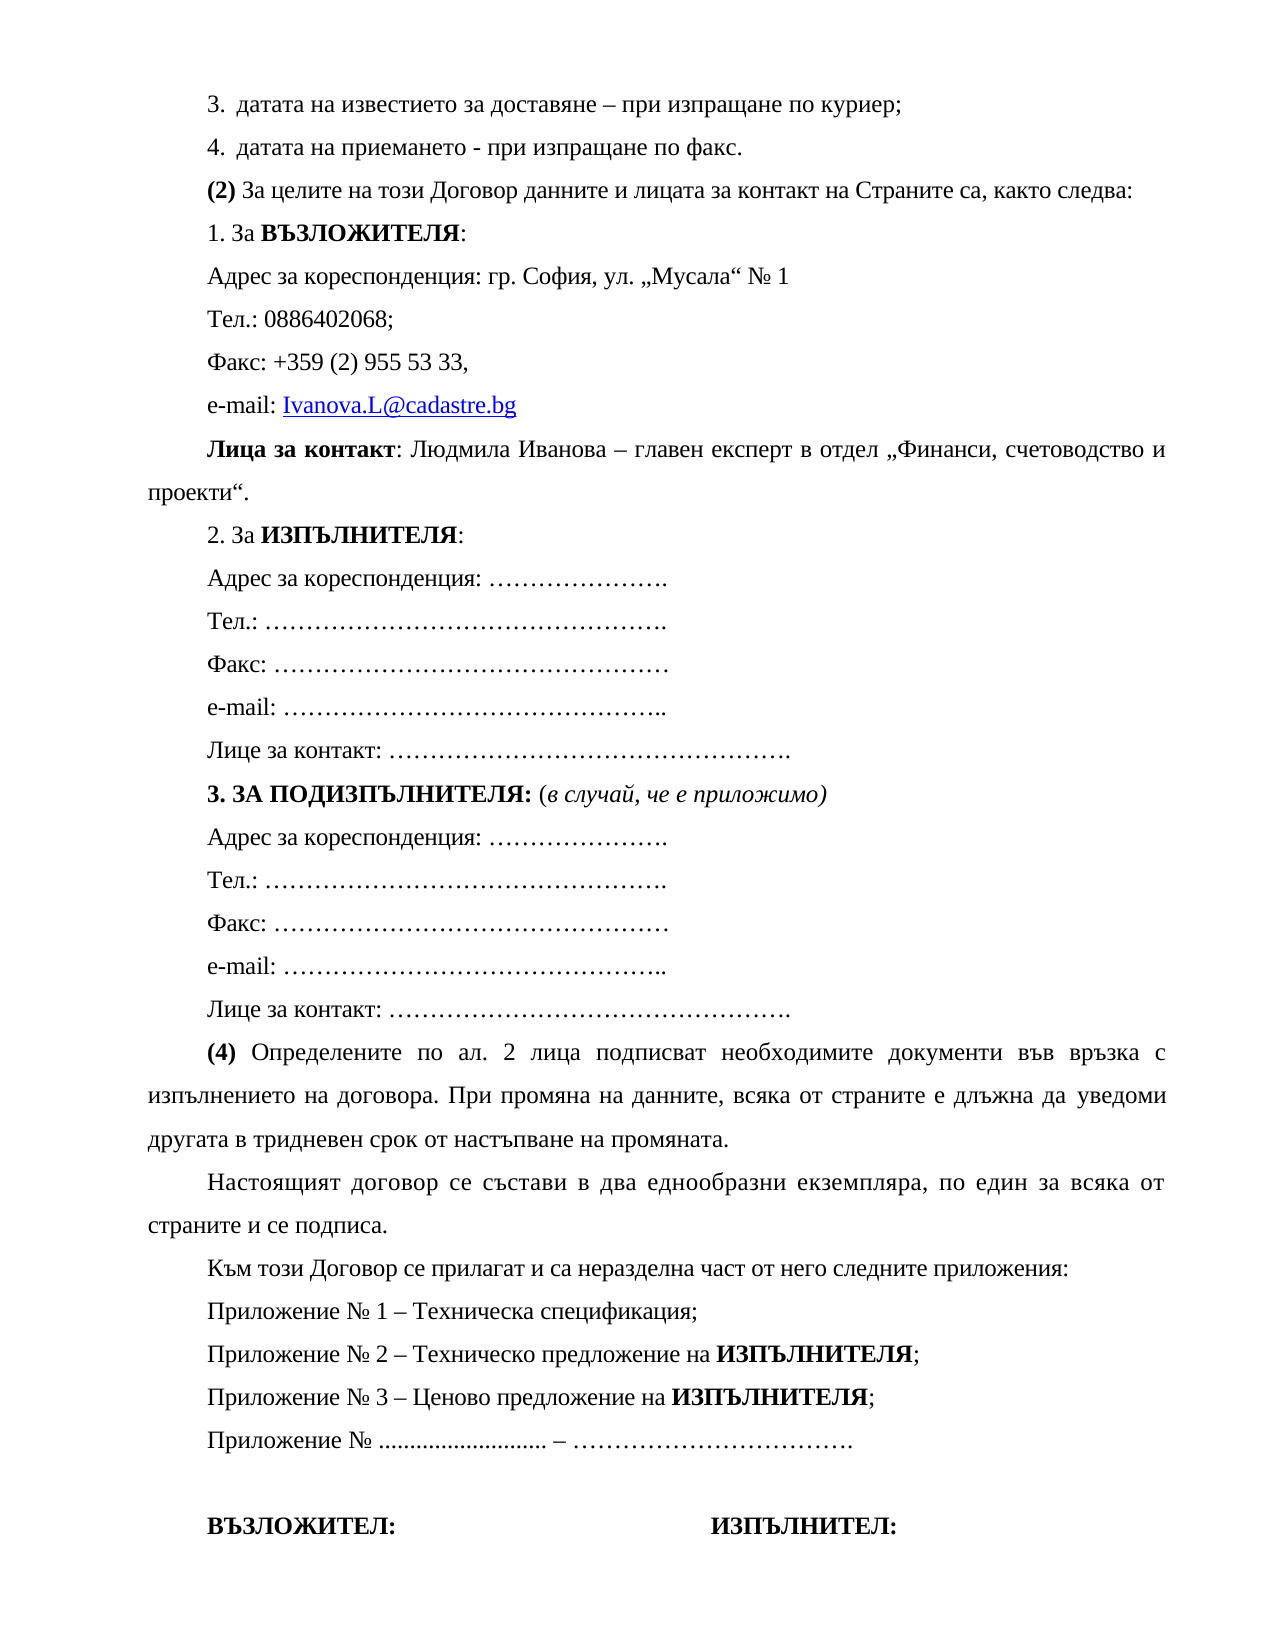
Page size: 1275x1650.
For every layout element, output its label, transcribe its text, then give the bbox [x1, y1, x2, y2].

text Приложение № 3 – Ценово предложение на ИЗПЪЛНИТЕЛЯ; [148, 1382, 1167, 1411]
text Приложение № 1 – Техническа спецификация; [148, 1296, 1167, 1325]
text Факс: ………………………………………… [148, 649, 1167, 678]
text e-mail: Ivanova.L@cadastre.bg [148, 391, 1167, 419]
text 1. За ВЪЗЛОЖИТЕЛЯ: [148, 218, 1167, 247]
list датата на известието за доставяне – при изпращане по куриер; [148, 89, 1167, 117]
text (4) Определените по ал. 2 лица подписват необходимите документи във връзка с изпълнението на договора. При промяна на данните, всяка от страните е длъжна да уведоми другата в тридневен срок от настъпване на промяната. [148, 1037, 1167, 1152]
text e-mail: ……………………………………….. [148, 692, 1167, 721]
text Лице за контакт: …………………………………………. [148, 994, 1167, 1023]
text Факс: +359 (2) 955 53 33, [148, 347, 1167, 376]
text Приложение № 2 – Техническо предложение на ИЗПЪЛНИТЕЛЯ; [148, 1339, 1167, 1368]
text e-mail: ……………………………………….. [148, 951, 1167, 980]
text Адрес за кореспонденция: …………………. [148, 822, 1167, 851]
text Лица за контакт: Людмила Иванова – главен експерт в отдел „Финанси, счетоводство и проекти“. [148, 434, 1167, 506]
text ВЪЗЛОЖИТЕЛ: ИЗПЪЛНИТЕЛ: [148, 1511, 1167, 1540]
text Факс: ………………………………………… [148, 908, 1167, 937]
text Лице за контакт: …………………………………………. [148, 736, 1167, 764]
text Приложение № ........................... – ……………………………. [148, 1426, 1167, 1454]
list датата на приемането - при изпращане по факс. [148, 132, 1167, 161]
text Настоящият договор се състави в два еднообразни екземпляра, по един за всяка от страните и се подписа. [148, 1167, 1167, 1239]
text 2. За ИЗПЪЛНИТЕЛЯ: [148, 520, 1167, 549]
text 3. ЗА ПОДИЗПЪЛНИТЕЛЯ: (в случай, че е приложимо) [148, 779, 1167, 807]
text (2) За целите на този Договор данните и лицата за контакт на Страните са, както следва: [148, 175, 1167, 204]
text Тел.: …………………………………………. [148, 606, 1167, 635]
text Към този Договор се прилагат и са неразделна част от него следните приложения: [148, 1253, 1167, 1282]
text Тел.: 0886402068; [148, 304, 1167, 333]
text Тел.: …………………………………………. [148, 865, 1167, 894]
text Адрес за кореспонденция: …………………. [148, 563, 1167, 592]
text Адрес за кореспонденция: гр. София, ул. „Мусала“ № 1 [148, 261, 1167, 290]
